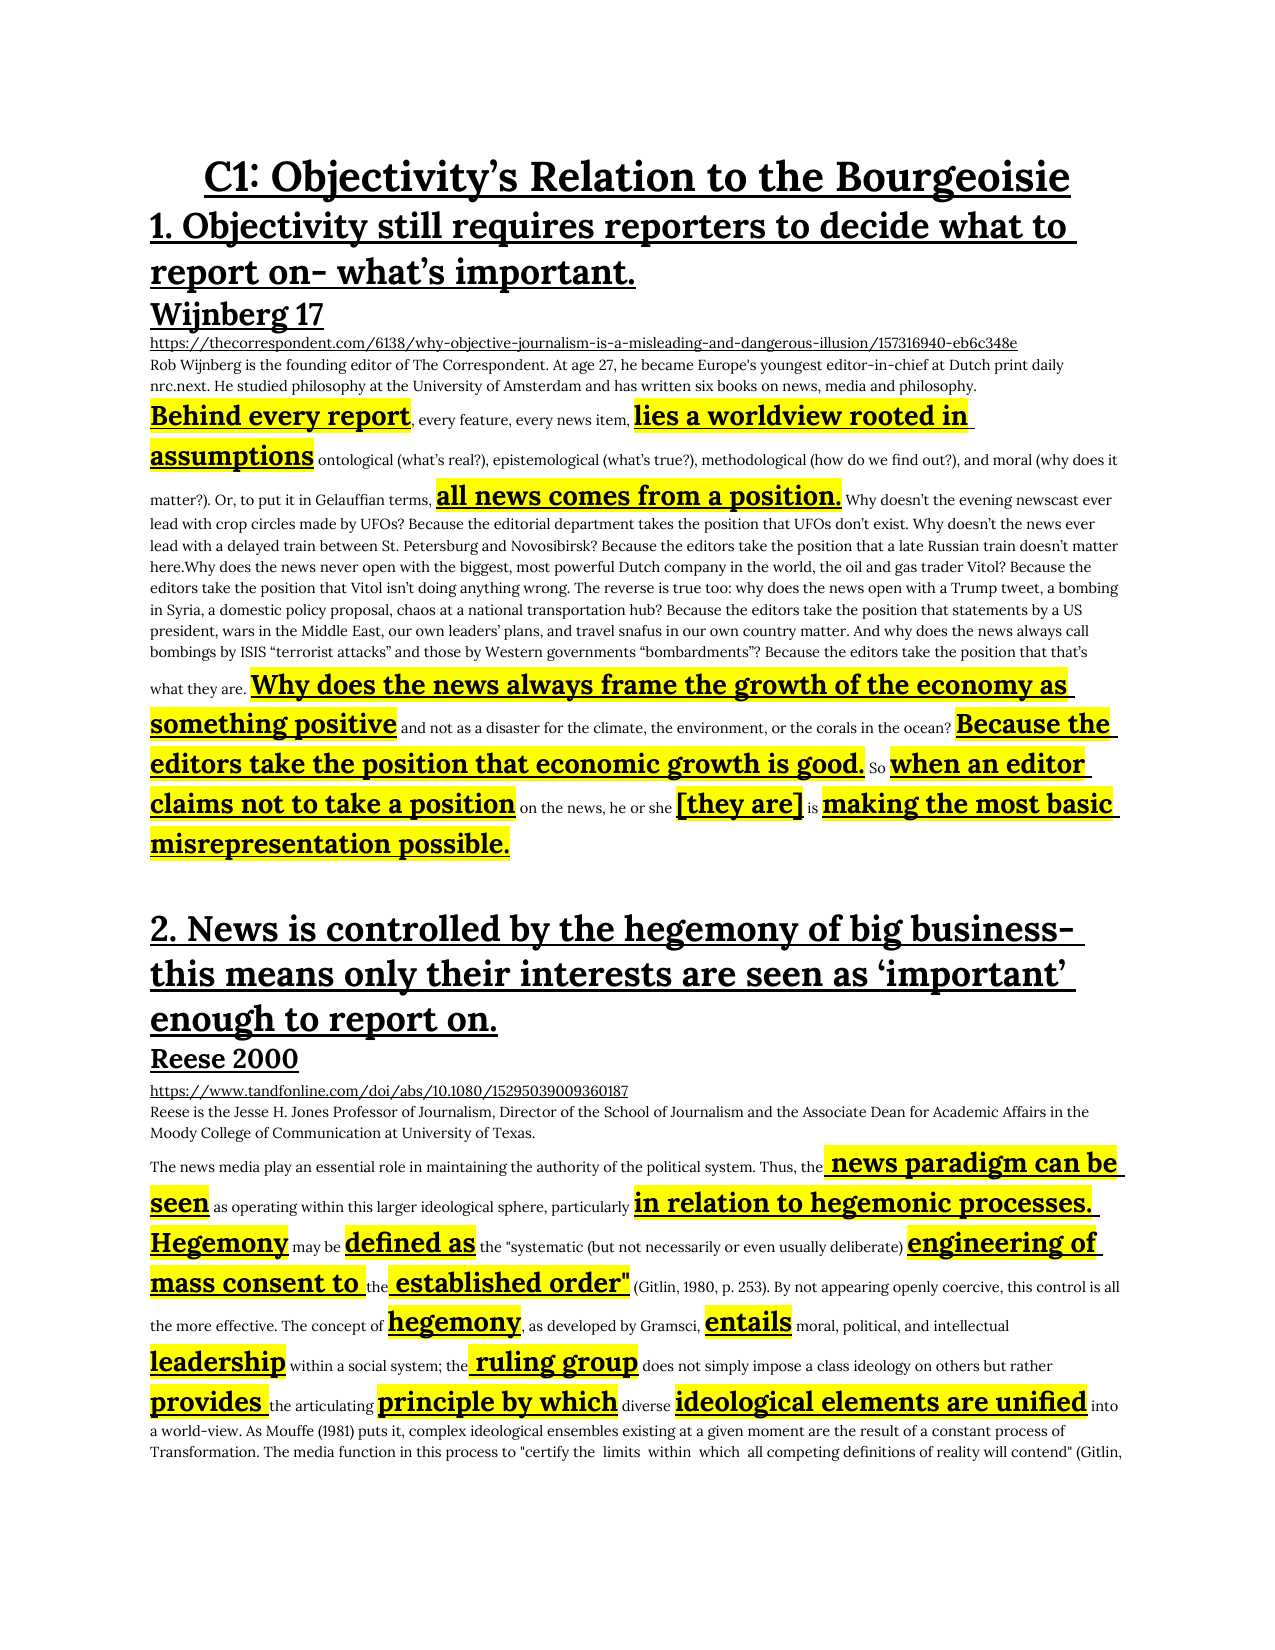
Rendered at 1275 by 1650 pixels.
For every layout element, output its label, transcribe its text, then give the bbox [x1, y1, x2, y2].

text Rob Wijnberg is the founding editor of The Correspondent. At age 27, he became Europe's youngest editor-in-chief at Dutch print daily nrc.next. He studied philosophy at the University of Amsterdam and has written six books on news, media and philosophy. [150, 355, 1125, 395]
text https://thecorrespondent.com/6138/why-objective-journalism-is-a-misleading-and-dangerous-illusion/157316940-eb6c348e [150, 334, 1125, 353]
text Behind every report, every feature, every news item, lies a worldview rooted in assumptions ontological (what’s real?), epistemological (what’s true?), methodological (how do we find out?), and moral (why does it matter?). Or, to put it in Gelauffian terms, all news comes from a position. Why doesn’t the evening newscast ever lead with crop circles made by UFOs? Because the editorial department takes the position that UFOs don’t exist. Why doesn’t the news ever lead with a delayed train between St. Petersburg and Novosibirsk? Because the editors take the position that a late Russian train doesn’t matter here.Why does the news never open with the biggest, most powerful Dutch company in the world, the oil and gas trader Vitol? Because the editors take the position that Vitol isn’t doing anything wrong. The reverse is true too: why does the news open with a Trump tweet, a bombing in Syria, a domestic policy proposal, chaos at a national transportation hub? Because the editors take the position that statements by a US president, wars in the Middle East, our own leaders’ plans, and travel snafus in our own country matter. And why does the news always call bombings by ISIS “terrorist attacks” and those by Western governments “bombardments”? Because the editors take the position that that’s what they are. Why does the news always frame the growth of the economy as something positive and not as a disaster for the climate, the environment, or the corals in the ocean? Because the editors take the position that economic growth is good. So when an editor claims not to take a position on the news, he or she [they are] is making the most basic misrepresentation possible. [150, 398, 1125, 861]
text Reese is the Jesse H. Jones Professor of Journalism, Director of the School of Journalism and the Associate Dean for Academic Affairs in the Moody College of Communication at University of Texas. [150, 1103, 1125, 1143]
subtitle 2. News is controlled by the hegemony of big business- this means only their interests are seen as ‘important’ enough to report on. [150, 906, 1125, 1042]
subtitle C1: Objectivity’s Relation to the Bourgeoisie [150, 150, 1125, 203]
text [150, 1145, 1125, 1462]
text https://www.tandfonline.com/doi/abs/10.1080/15295039009360187 [150, 1081, 1125, 1100]
subtitle Wijnberg 17 [150, 294, 1125, 334]
subtitle 1. Objectivity still requires reporters to decide what to report on- what’s important. [150, 203, 1125, 294]
subtitle Reese 2000 [150, 1042, 1125, 1076]
